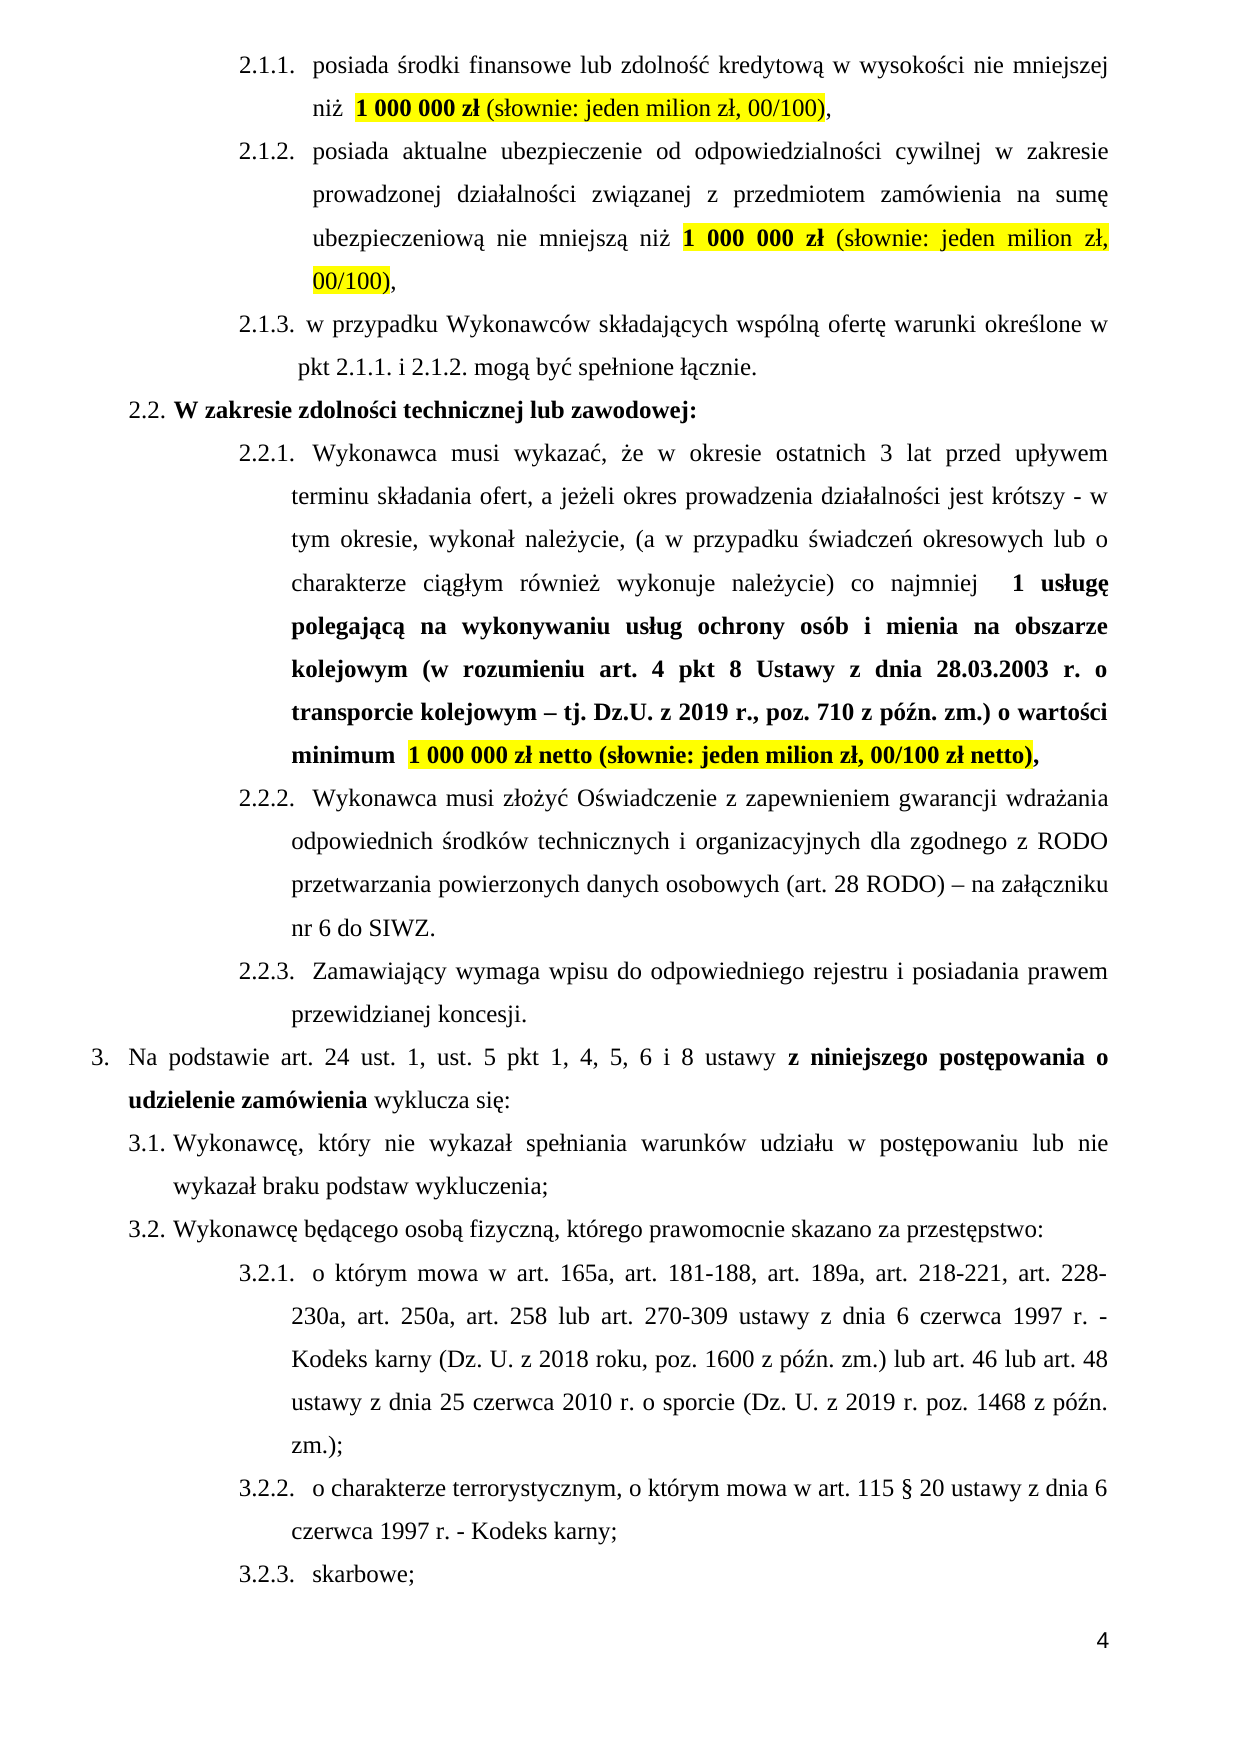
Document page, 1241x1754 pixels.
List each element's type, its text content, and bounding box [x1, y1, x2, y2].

list Zamawiający wymaga wpisu do odpowiedniego rejestru i posiadania prawem przewidzianej koncesji. [238, 956, 1109, 1028]
list posiada aktualne ubezpieczenie od odpowiedzialności cywilnej w zakresie prowadzonej działalności związanej z przedmiotem zamówienia na sumę ubezpieczeniową nie mniejszą niż 1 000 000 zł (słownie: jeden milion zł, 00/100), [238, 136, 1109, 294]
list W zakresie zdolności technicznej lub zawodowej: [128, 395, 1109, 424]
list Na podstawie art. 24 ust. 1, ust. 5 pkt 1, 4, 5, 6 i 8 ustawy z niniejszego postępowania o udzielenie zamówienia wyklucza się: [91, 1042, 1109, 1114]
list posiada środki finansowe lub zdolność kredytową w wysokości nie mniejszej niż 1 000 000 zł (słownie: jeden milion zł, 00/100), [239, 50, 1109, 122]
list Wykonawcę będącego osobą fizyczną, którego prawomocnie skazano za przestępstwo: [128, 1214, 1109, 1243]
list o którym mowa w art. 165a, art. 181-188, art. 189a, art. 218-221, art. 228-230a, art. 250a, art. 258 lub art. 270-309 ustawy z dnia 6 czerwca 1997 r. - Kodeks karny (Dz. U. z 2018 roku, poz. 1600 z późn. zm.) lub art. 46 lub art. 48 ustawy z dnia 25 czerwca 2010 r. o sporcie (Dz. U. z 2019 r. poz. 1468 z późn. zm.); [238, 1258, 1109, 1459]
list w przypadku Wykonawców składających wspólną ofertę warunki określone w pkt 2.1.1. i 2.1.2. mogą być spełnione łącznie. [238, 309, 1109, 381]
list o charakterze terrorystycznym, o którym mowa w art. 115 § 20 ustawy z dnia 6 czerwca 1997 r. - Kodeks karny; [238, 1473, 1109, 1545]
list Wykonawca musi złożyć Oświadczenie z zapewnieniem gwarancji wdrażania odpowiednich środków technicznych i organizacyjnych dla zgodnego z RODO przetwarzania powierzonych danych osobowych (art. 28 RODO) – na załączniku nr 6 do SIWZ. [238, 783, 1109, 941]
list skarbowe; [238, 1559, 1109, 1588]
list Wykonawcę, który nie wykazał spełniania warunków udziału w postępowaniu lub nie wykazał braku podstaw wykluczenia; [128, 1128, 1109, 1200]
list Wykonawca musi wykazać, że w okresie ostatnich 3 lat przed upływem terminu składania ofert, a jeżeli okres prowadzenia działalności jest krótszy - w tym okresie, wykonał należycie, (a w przypadku świadczeń okresowych lub o charakterze ciągłym również wykonuje należycie) co najmniej 1 usługę polegającą na wykonywaniu usług ochrony osób i mienia na obszarze kolejowym (w rozumieniu art. 4 pkt 8 Ustawy z dnia 28.03.2003 r. o transporcie kolejowym – tj. Dz.U. z 2019 r., poz. 710 z późn. zm.) o wartości minimum 1 000 000 zł netto (słownie: jeden milion zł, 00/100 zł netto), [238, 438, 1109, 769]
